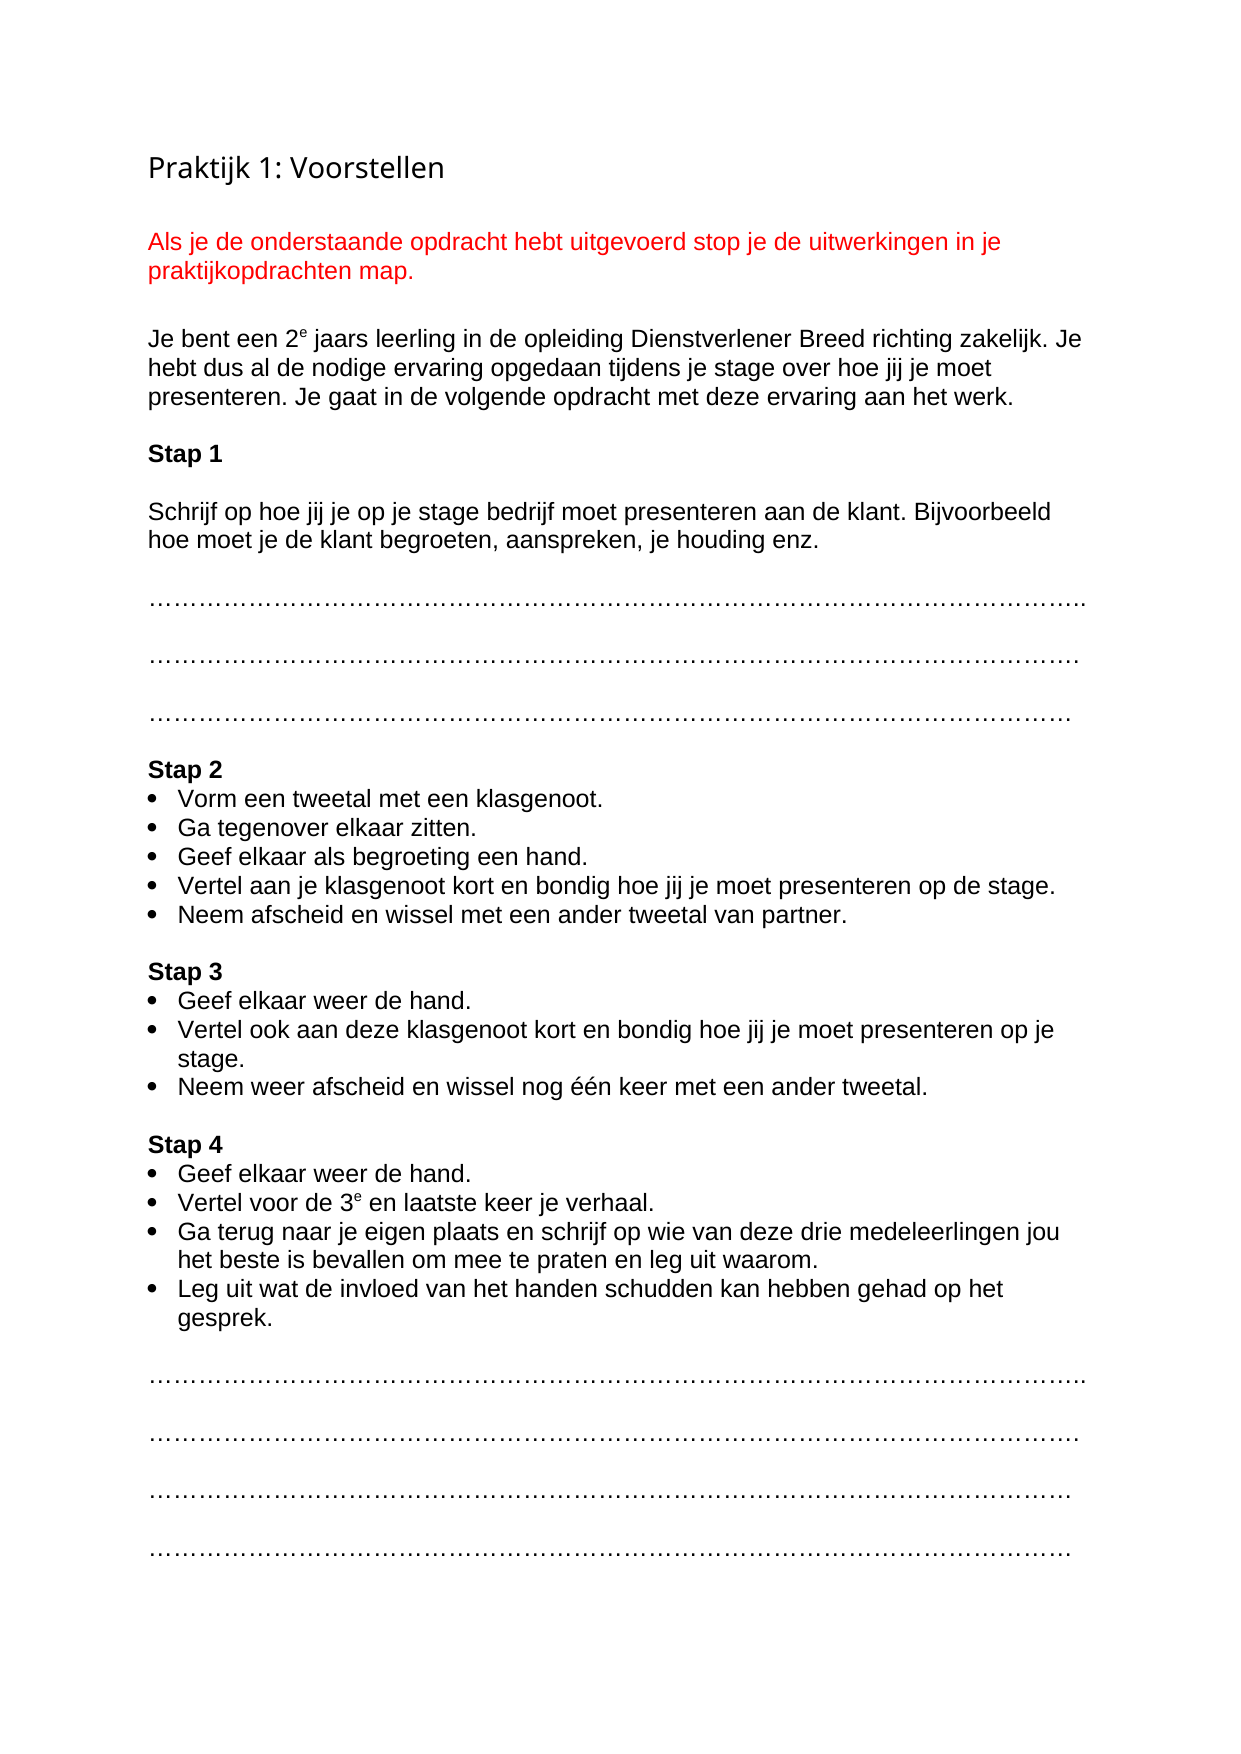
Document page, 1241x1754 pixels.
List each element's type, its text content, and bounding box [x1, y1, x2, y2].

list Vertel voor de 3e en laatste keer je verhaal. [148, 1188, 1093, 1216]
list Vertel ook aan deze klasgenoot kort en bondig hoe jij je moet presenteren op je stage. [148, 1015, 1093, 1072]
list Vertel aan je klasgenoot kort en bondig hoe jij je moet presenteren op de stage. [148, 871, 1093, 899]
text Praktijk 1: Voorstellen [148, 148, 1093, 187]
text ………………………………………………………………………………………………… [148, 698, 1093, 727]
list Ga terug naar je eigen plaats en schrijf op wie van deze drie medeleerlingen jou het beste is bevallen om mee te praten en leg uit waarom. [148, 1216, 1093, 1274]
text Stap 4 [148, 1130, 1093, 1159]
list Geef elkaar weer de hand. [148, 1159, 1093, 1188]
text Schrijf op hoe jij je op je stage bedrijf moet presenteren aan de klant. Bijvoorbeeld hoe moet je de klant begroeten, aanspreken, je houding enz. [148, 497, 1093, 554]
text ………………………………………………………………………………………………… [148, 1475, 1093, 1504]
text Stap 3 [148, 957, 1093, 986]
list Leg uit wat de invloed van het handen schudden kan hebben gehad op het gesprek. [148, 1274, 1093, 1332]
text Stap 1 [148, 439, 1093, 468]
text ………………………………………………………………………………………………….. [148, 1360, 1093, 1389]
text ………………………………………………………………………………………………… [148, 1533, 1093, 1562]
text ………………………………………………………………………………………………….. [148, 583, 1093, 612]
list Geef elkaar als begroeting een hand. [148, 842, 1093, 871]
list Ga tegenover elkaar zitten. [148, 813, 1093, 842]
list Neem weer afscheid en wissel nog één keer met een ander tweetal. [148, 1072, 1093, 1101]
text …………………………………………………………………………………………………. [148, 640, 1093, 669]
text Stap 2 [148, 755, 1093, 784]
list Neem afscheid en wissel met een ander tweetal van partner. [148, 899, 1093, 928]
list Geef elkaar weer de hand. [148, 986, 1093, 1015]
text Je bent een 2e jaars leerling in de opleiding Dienstverlener Breed richting zakelijk. Je hebt dus al de nodige ervaring opgedaan tijdens je stage over hoe jij je moet presenteren. Je gaat in de volgende opdracht met deze ervaring aan het werk. [148, 324, 1093, 410]
text …………………………………………………………………………………………………. [148, 1418, 1093, 1447]
text Als je de onderstaande opdracht hebt uitgevoerd stop je de uitwerkingen in je praktijkopdrachten map. [148, 227, 1093, 284]
list Vorm een tweetal met een klasgenoot. [148, 784, 1093, 813]
